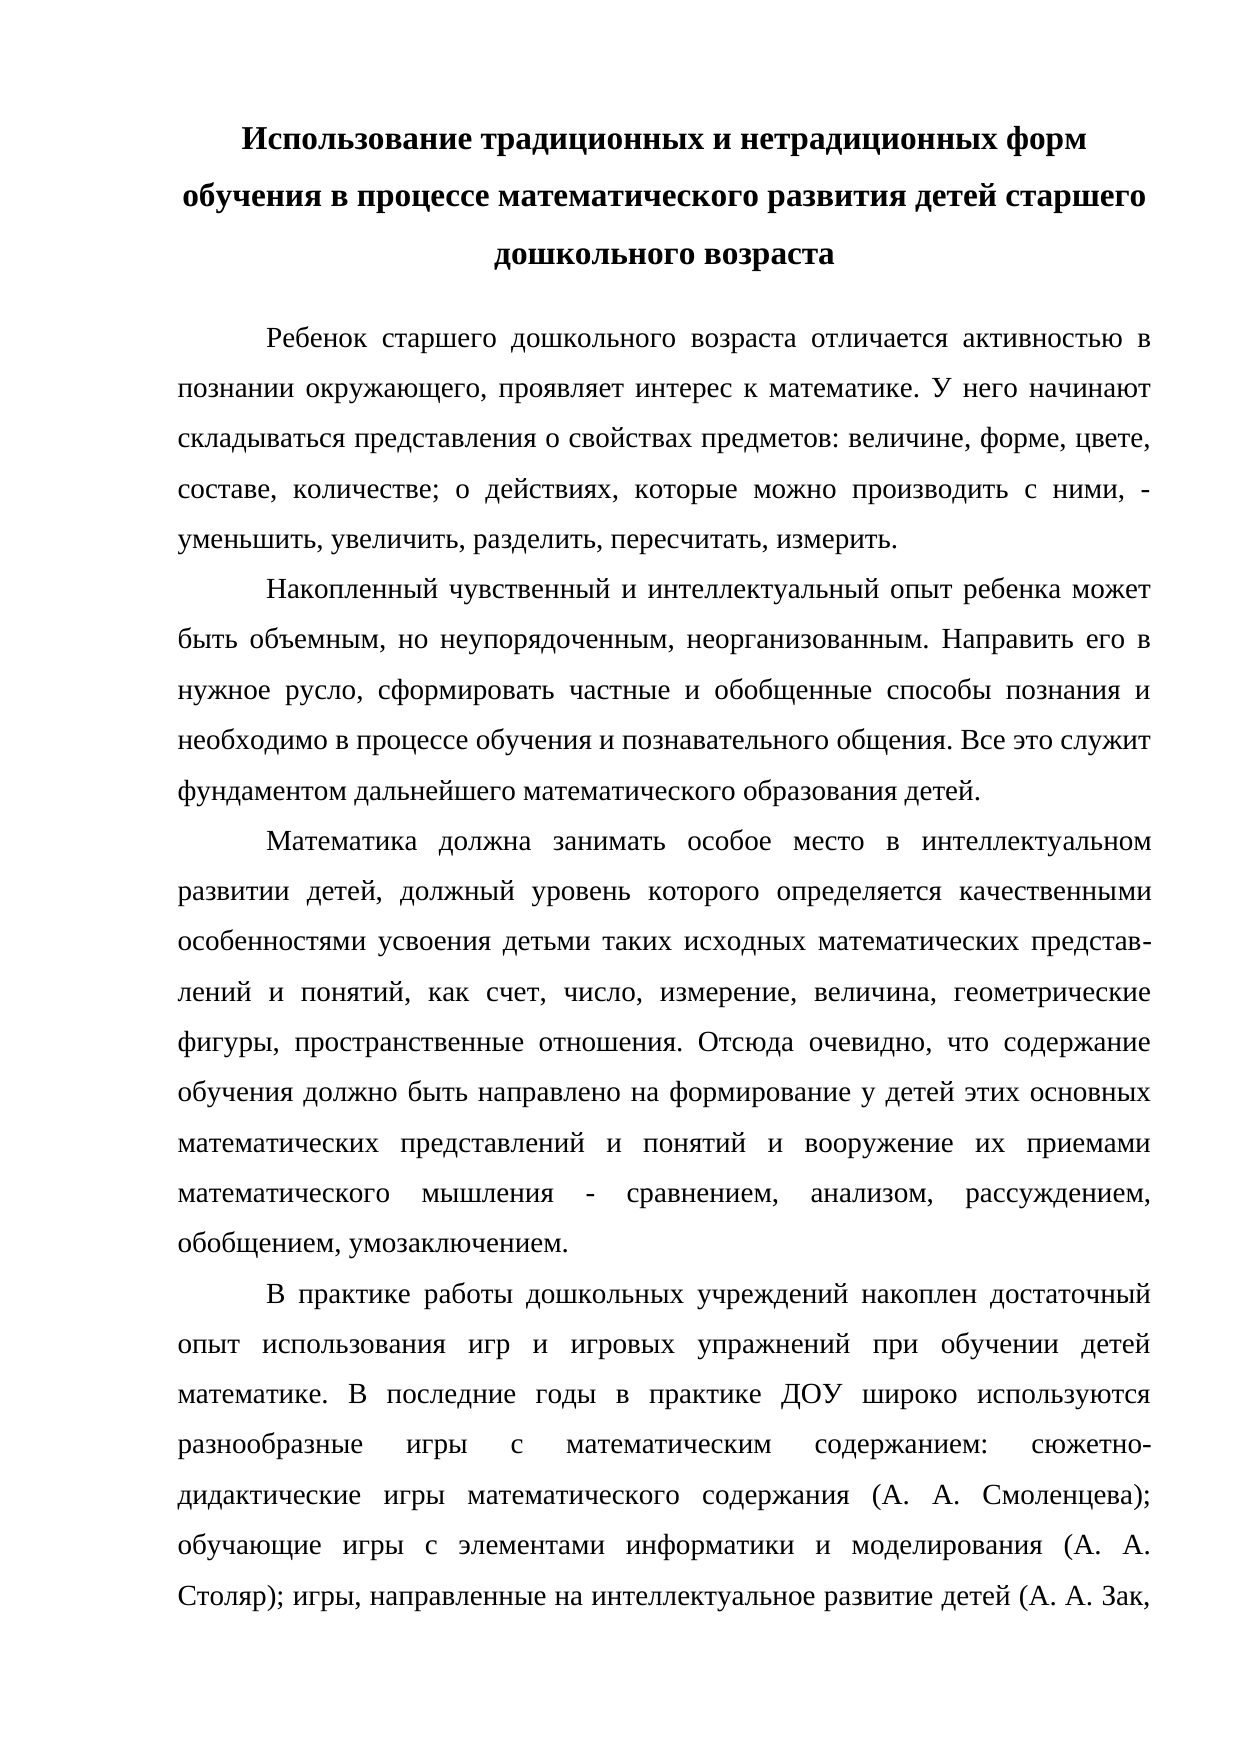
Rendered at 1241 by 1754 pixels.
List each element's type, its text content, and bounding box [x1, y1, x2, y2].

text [177, 1276, 1152, 1611]
text Накопленный чувственный и интеллектуальный опыт ребенка может быть объемным, но неупорядоченным, неорганизованным. Направить его в нужное русло, сформировать частные и обобщенные способы познания и необходимо в процессе обучения и познавательного общения. Все это служит фундаментом дальнейшего математического образования детей. [177, 571, 1152, 806]
text Математика должна занимать особое место в интеллектуальном развитии детей, должный уровень которого определяется качественными особенностями усвоения детьми таких исходных математических представлений и понятий, как счет, число, измерение, величина, геометрические фигуры, пространственные отношения. Отсюда очевидно, что содержание обучения должно быть направлено на формирование у детей этих основных математических представлений и понятий и вооружение их приемами математического мышления - сравнением, анализом, рассуждением, обобщением, умозаключением. [177, 823, 1152, 1259]
text Использование традиционных и нетрадиционных форм обучения в процессе математического развития детей старшего дошкольного возраста [177, 118, 1152, 271]
text Ребенок старшего дошкольного возраста отличается активностью в познании окружающего, проявляет интерес к математике. У него начинают складываться представления о свойствах предметов: величине, форме, цвете, составе, количестве; о действиях, которые можно производить с ними, - уменьшить, увеличить, разделить, пересчитать, измерить. [177, 320, 1152, 554]
